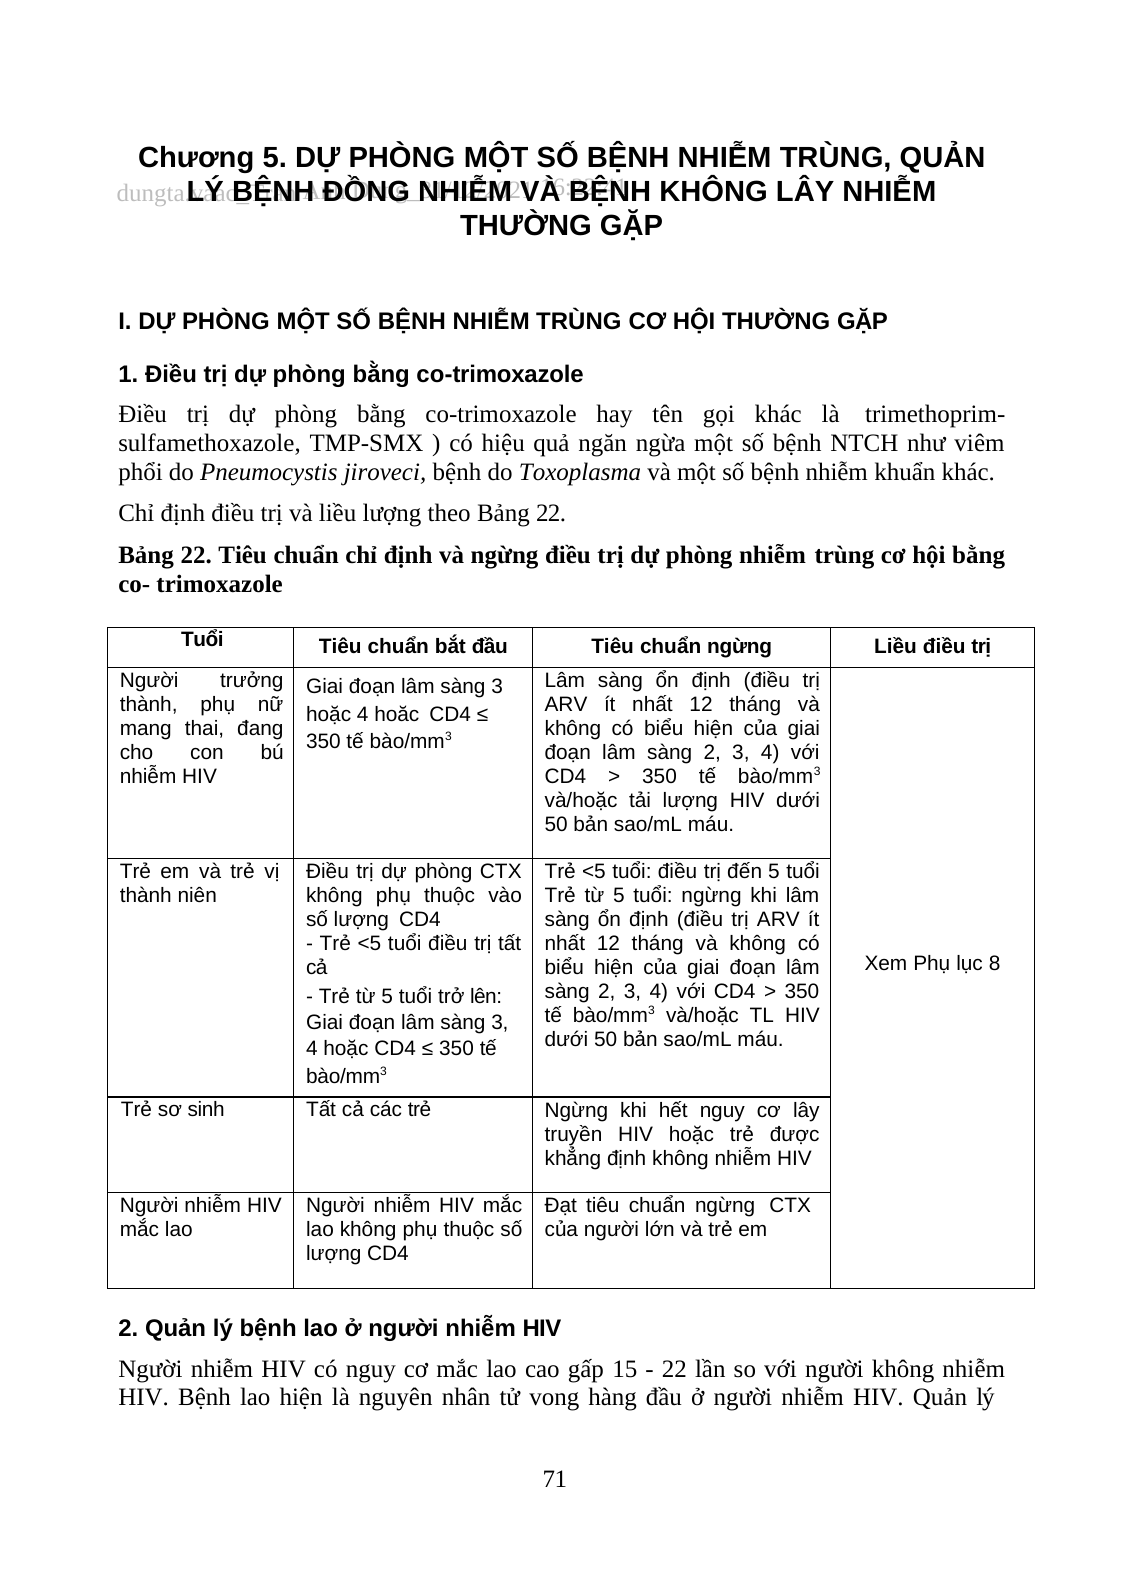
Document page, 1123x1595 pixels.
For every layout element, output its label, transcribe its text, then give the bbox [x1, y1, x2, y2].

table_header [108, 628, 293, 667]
text Người nhiễm HIV có nguy cơ mắc lao cao gấp 15 - 22 lần so với người không nhiễm HIV. Bệnh lao hiện là nguyên nhân tử vong hàng đầu ở người nhiễm HIV. Quản lý [118, 1354, 1006, 1411]
list DỰ PHÒNG MỘT SỐ BỆNH NHIỄM TRÙNG CƠ HỘI THƯỜNG GẶP [118, 307, 1110, 335]
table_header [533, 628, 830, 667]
list Quản lý bệnh lao ở người nhiễm HIV [118, 1314, 1110, 1342]
text Điều trị dự phòng bằng co-trimoxazole hay tên gọi khác là trimethoprim- sulfamethoxazole, TMP-SMX ) có hiệu quả ngăn ngừa một số bệnh NTCH như viêm phổi do Pneumocystis jiroveci, bệnh do Toxoplasma và một số bệnh nhiễm khuẩn khác. [118, 399, 1005, 486]
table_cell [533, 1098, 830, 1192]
list Điều trị dự phòng bằng co-trimoxazole [118, 360, 1110, 387]
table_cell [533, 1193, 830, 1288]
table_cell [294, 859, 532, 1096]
text Chỉ định điều trị và liều lượng theo Bảng 22. [118, 498, 1110, 527]
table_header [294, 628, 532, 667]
subtitle Bảng 22. Tiêu chuẩn chỉ định và ngừng điều trị dự phòng nhiễm trùng cơ hội bằng co- trimoxazole [118, 540, 1005, 598]
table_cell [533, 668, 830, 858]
text Chương 5. DỰ PHÒNG MỘT SỐ BỆNH NHIỄM TRÙNG, QUẢN LÝ BỆNH ĐỒNG NHIỄM VÀ BỆNH KHÔNG LÂY NHIỄM THƯỜNG GẶP [125, 140, 998, 241]
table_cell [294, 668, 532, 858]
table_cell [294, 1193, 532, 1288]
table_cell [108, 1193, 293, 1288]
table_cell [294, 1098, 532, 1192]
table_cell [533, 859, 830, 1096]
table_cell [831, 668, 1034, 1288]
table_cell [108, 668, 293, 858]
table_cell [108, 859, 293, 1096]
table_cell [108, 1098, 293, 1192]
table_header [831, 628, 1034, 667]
